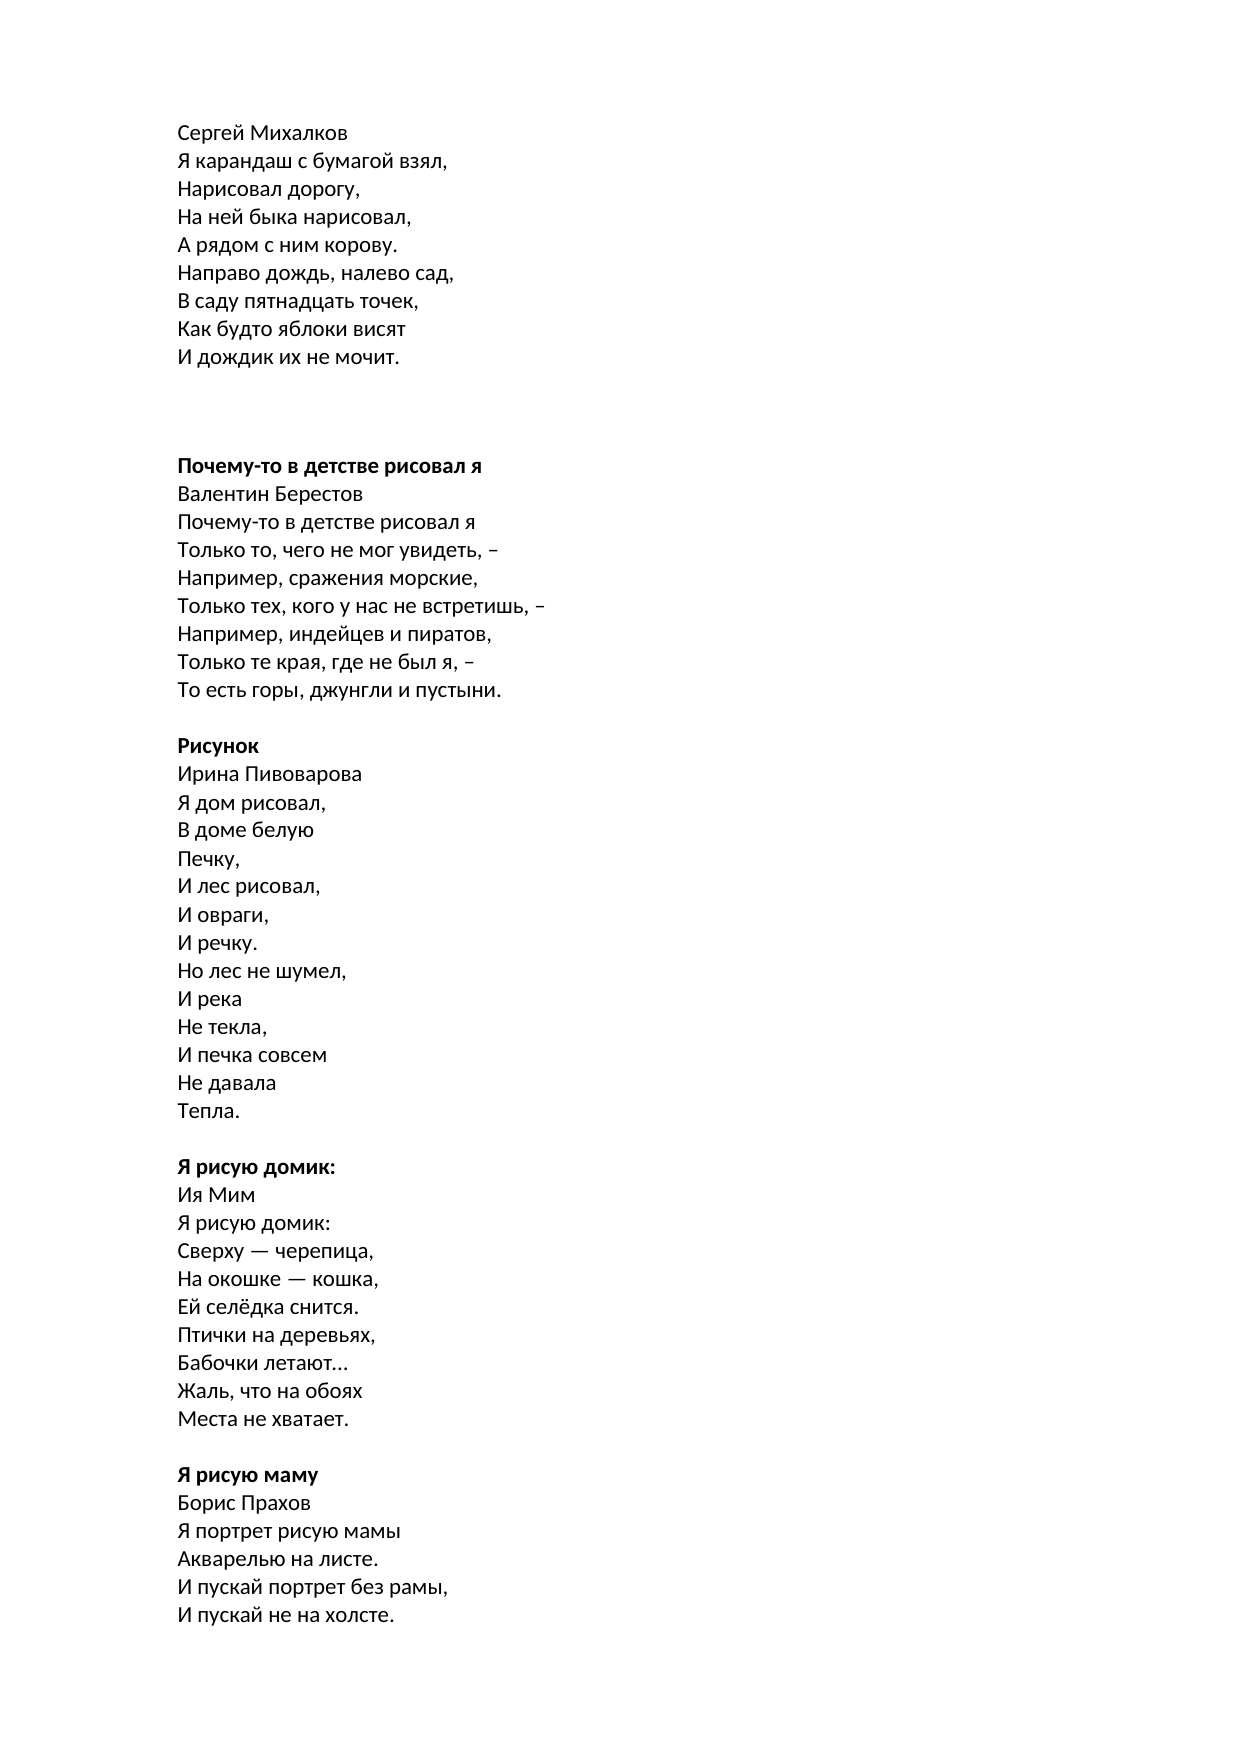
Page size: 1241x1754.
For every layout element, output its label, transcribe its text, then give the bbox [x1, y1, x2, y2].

text Рисунок [177, 732, 1152, 759]
text Я дом рисовал, В доме белую Печку, И лес рисовал, И овраги, И речку. [177, 788, 1152, 956]
text Борис Прахов [177, 1488, 1152, 1516]
text Я рисую домик: [177, 1152, 1152, 1180]
text Я рисую домик: Сверху — черепица, На окошке — кошка, Ей селёдка снится. [177, 1208, 1152, 1320]
text Птички на деревьях, Бабочки летают… Жаль, что на обоях Места не хватает. [177, 1320, 1152, 1432]
text Я рисую маму [177, 1460, 1152, 1488]
text Почему-то в детстве рисовал я Только то, чего не мог увидеть, – Например, сражения морские, Только тех, кого у нас не встретишь, – Например, индейцев и пиратов, Только те края, где не был я, – То есть горы, джунгли и пустыни. [177, 507, 1152, 703]
text Я карандаш с бумагой взял, Нарисовал дорогу, На ней быка нарисовал, А рядом с ним корову. [177, 146, 1152, 258]
text Почему-то в детстве рисовал я [177, 451, 1152, 479]
text Ия Мим [177, 1180, 1152, 1208]
text Направо дождь, налево сад, В саду пятнадцать точек, Как будто яблоки висят И дождик их не мочит. [177, 258, 1152, 370]
text Но лес не шумел, И река Не текла, И печка совсем Не давала Тепла. [177, 956, 1152, 1124]
text Ирина Пивоварова [177, 759, 1152, 788]
text Сергей Михалков [177, 118, 1152, 146]
text Я портрет рисую мамы Акварелью на листе. И пускай портрет без рамы, И пускай не на холсте. [177, 1516, 1152, 1628]
text Валентин Берестов [177, 479, 1152, 507]
